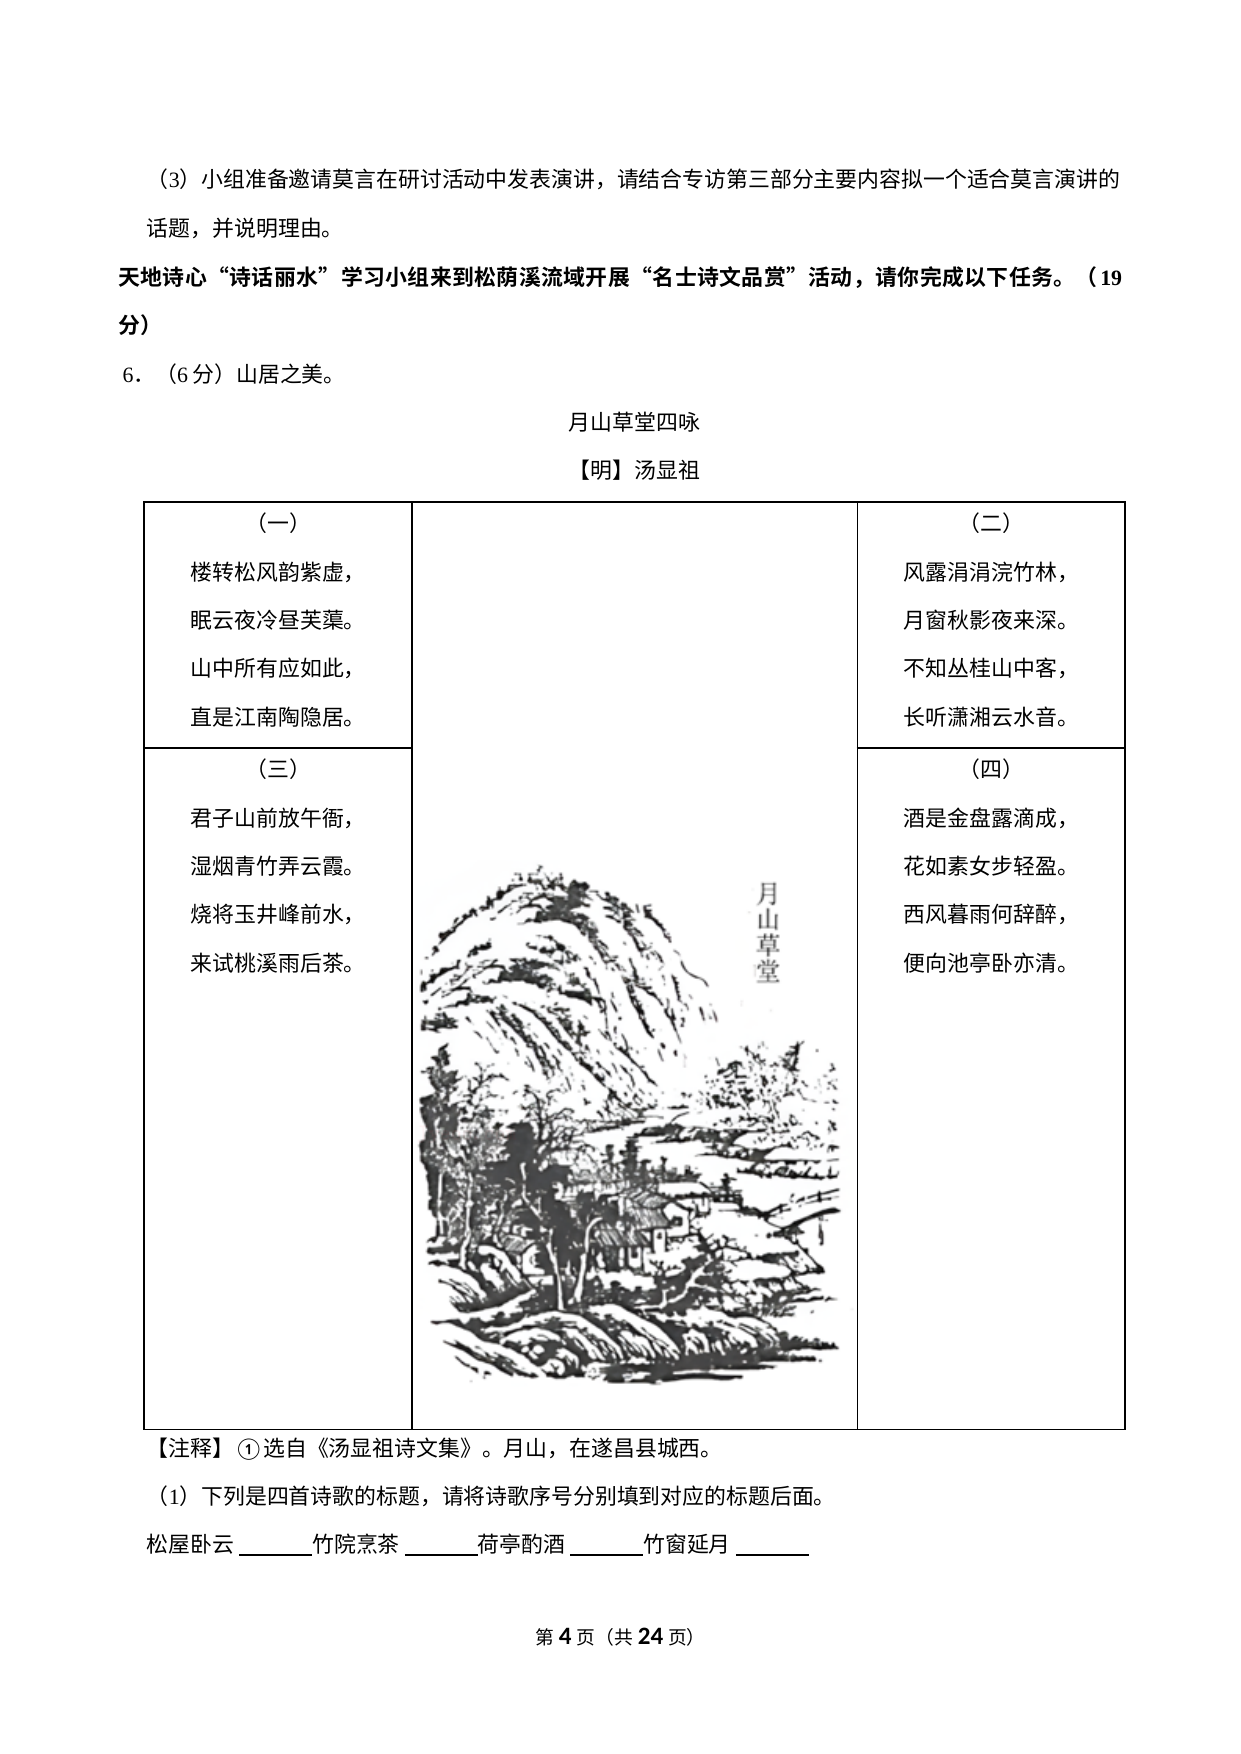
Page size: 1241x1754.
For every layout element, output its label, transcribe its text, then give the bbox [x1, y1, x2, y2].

table_cell （三） 君子山前放午衙， 湿烟青竹弄云霞。 烧将玉井峰前水， 来试桃溪雨后茶。 [145, 749, 411, 1428]
text 天地诗心“诗话丽水”学习小组来到松荫溪流域开展“名士诗文品赏”活动，请你完成以下任务。（19分） [118, 259, 1122, 340]
picture [415, 860, 855, 1387]
text 月山草堂四咏 [147, 404, 1122, 437]
text （1）下列是四首诗歌的标题，请将诗歌序号分别填到对应的标题后面。 [147, 1478, 1122, 1511]
table_header [413, 503, 857, 1428]
table_header （二） 风露涓涓浣竹林， 月窗秋影夜来深。 不知丛桂山中客， 长听潇湘云水音。 [858, 503, 1124, 747]
table_cell （四） 酒是金盘露滴成， 花如素女步轻盈。 西风暮雨何辞醉， 便向池亭卧亦清。 [858, 749, 1124, 1428]
text 【明】汤显祖 [147, 453, 1122, 485]
text （3）小组准备邀请莫言在研讨活动中发表演讲，请结合专访第三部分主要内容拟一个适合莫言演讲的话题，并说明理由。 [147, 162, 1122, 243]
text 松屋卧云 竹院烹茶 荷亭酌酒 竹窗延月 [147, 1527, 1122, 1559]
text 6．（6分）山居之美。 [122, 356, 1122, 389]
text 【注释】①选自《汤显祖诗文集》。月山，在遂昌县城西。 [147, 1430, 1122, 1463]
table_header （一） 楼转松风韵紫虚， 眠云夜冷昼芙蕖。 山中所有应如此， 直是江南陶隐居。 [145, 503, 411, 747]
